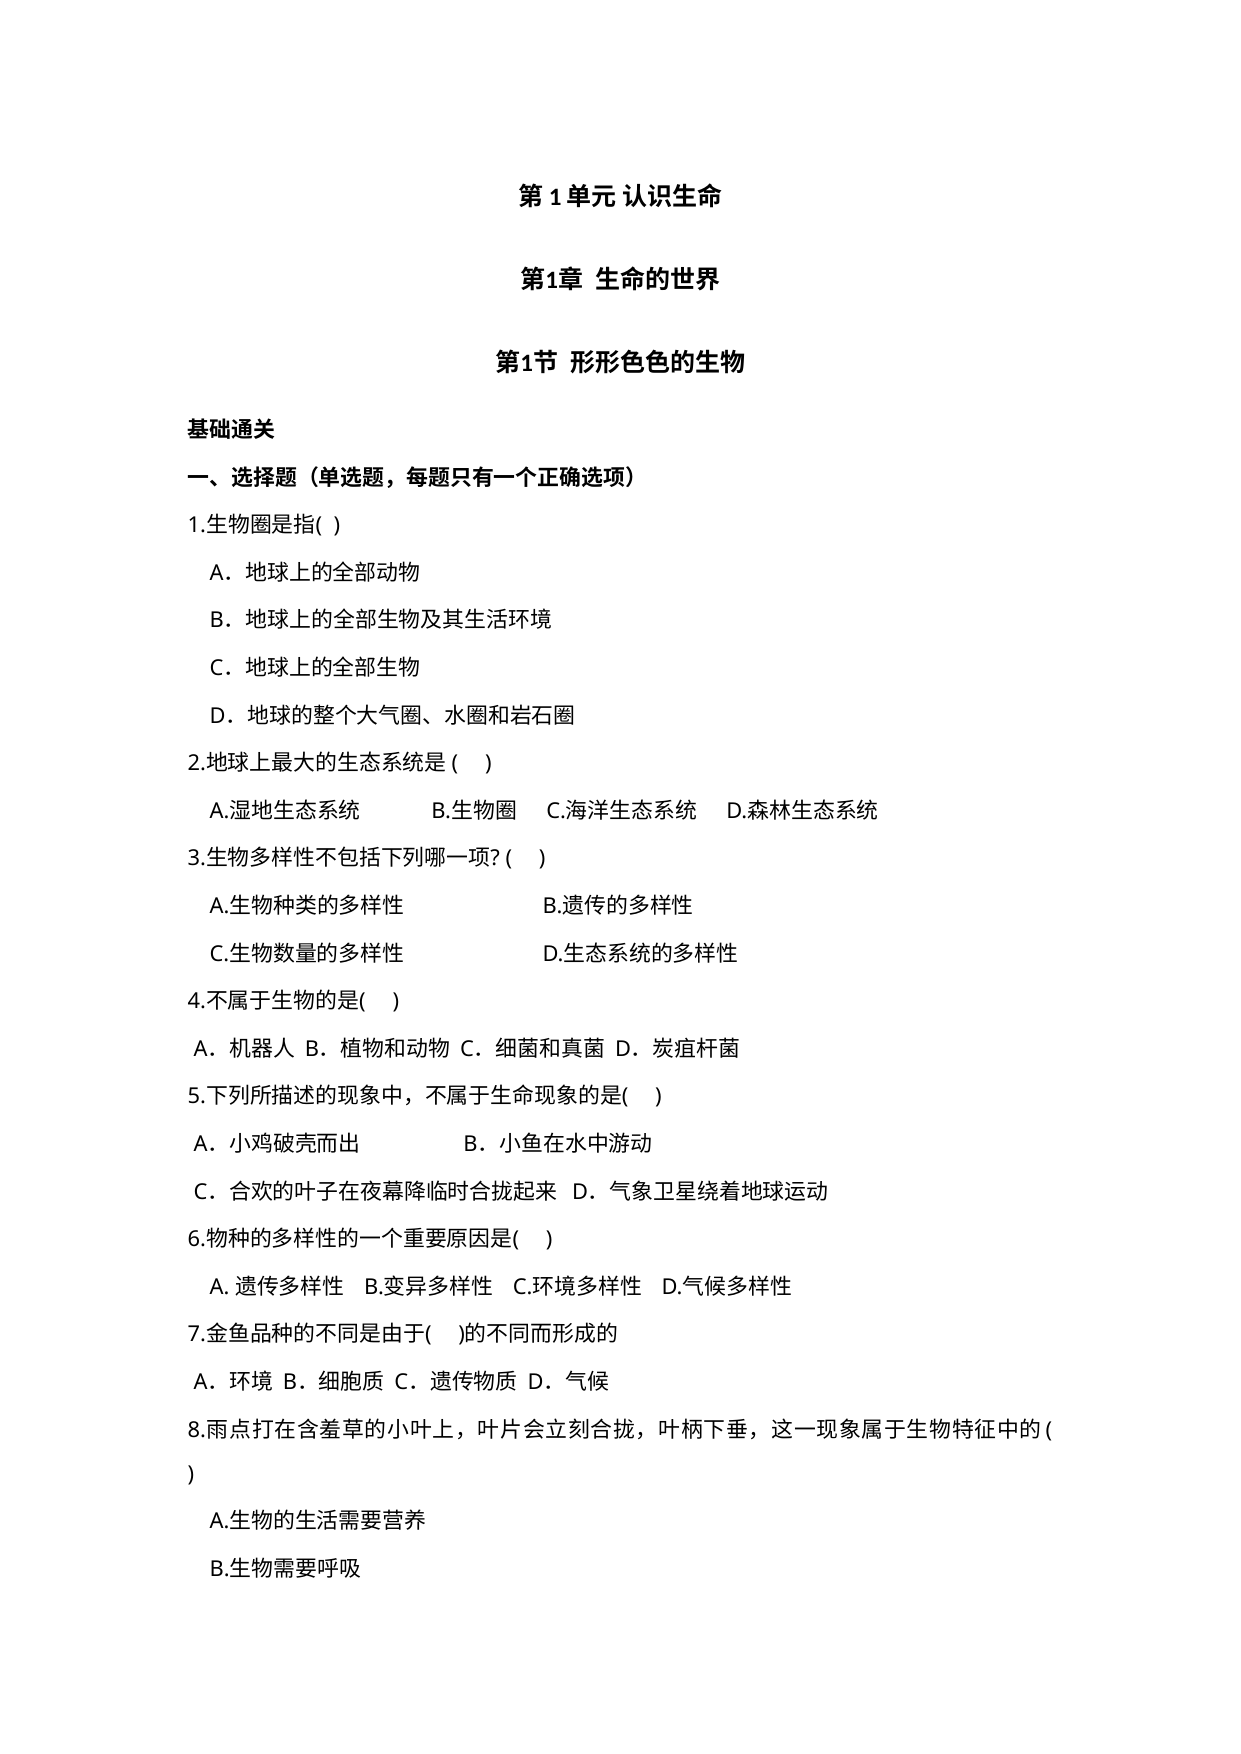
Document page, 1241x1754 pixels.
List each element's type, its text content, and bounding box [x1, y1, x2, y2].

text A．环境 B．细胞质 C．遗传物质 D．气候 [187, 1364, 1053, 1396]
text A．小鸡破壳而出 B．小鱼在水中游动 [187, 1126, 1053, 1158]
text A．地球上的全部动物 [209, 555, 1053, 587]
text 1.生物圈是指( ) [187, 507, 1053, 539]
text 8.雨点打在含羞草的小叶上，叶片会立刻合拢，叶柄下垂，这一现象属于生物特征中的( ) [187, 1412, 1053, 1488]
text C．地球上的全部生物 [209, 650, 1053, 682]
text B．地球上的全部生物及其生活环境 [209, 602, 1053, 634]
text 5.下列所描述的现象中，不属于生命现象的是( ) [187, 1078, 1053, 1110]
list 生命的世界 [187, 245, 1053, 310]
text A.湿地生态系统 B.生物圈 C.海洋生态系统 D.森林生态系统 [209, 793, 1053, 824]
text 6.物种的多样性的一个重要原因是( ) [187, 1221, 1053, 1253]
text A.生物种类的多样性 B.遗传的多样性 [209, 888, 1053, 920]
text 第1单元 认识生命 [187, 162, 1053, 227]
list 形形色色的生物 [187, 328, 1053, 393]
text D．地球的整个大气圈、水圈和岩石圈 [209, 698, 1053, 729]
text 4.不属于生物的是( ) [187, 983, 1053, 1015]
text 7.金鱼品种的不同是由于( )的不同而形成的 [187, 1316, 1053, 1348]
text A. 遗传多样性 B.变异多样性 C.环境多样性 D.气候多样性 [209, 1269, 1053, 1301]
text 一、选择题（单选题，每题只有一个正确选项） [187, 460, 1053, 491]
text A．机器人 B．植物和动物 C．细菌和真菌 D．炭疽杆菌 [187, 1031, 1053, 1063]
text 基础通关 [187, 411, 1053, 444]
text C．合欢的叶子在夜幕降临时合拢起来 D．气象卫星绕着地球运动 [187, 1174, 1053, 1205]
text C.生物数量的多样性 D.生态系统的多样性 [209, 936, 1053, 967]
text 2.地球上最大的生态系统是 ( ) [187, 745, 1053, 777]
text B.生物需要呼吸 [209, 1551, 1053, 1582]
text A.生物的生活需要营养 [187, 1503, 1053, 1535]
text 3.生物多样性不包括下列哪一项? ( ) [187, 840, 1053, 872]
